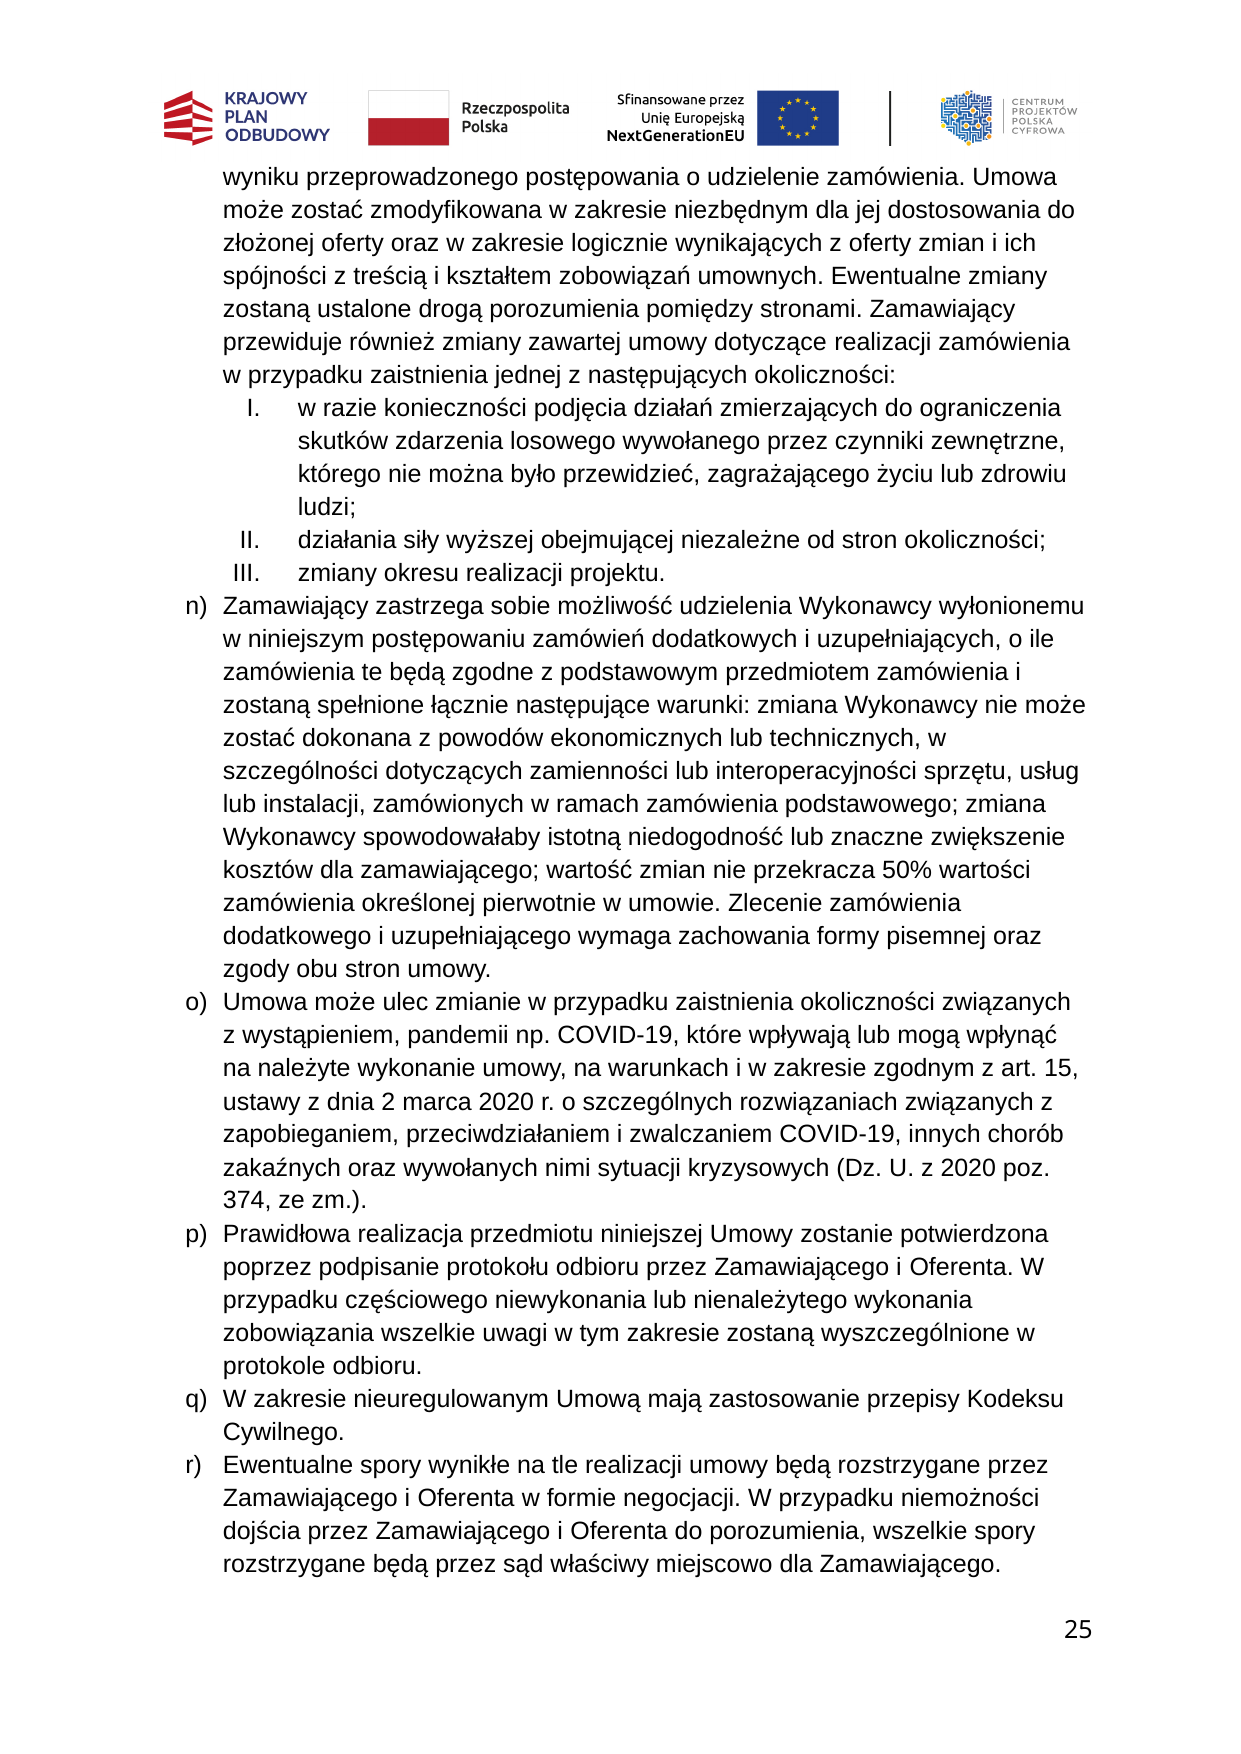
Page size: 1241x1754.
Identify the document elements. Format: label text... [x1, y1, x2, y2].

list Prawidłowa realizacja przedmiotu niniejszej Umowy zostanie potwierdzona poprzez podpisanie protokołu odbioru przez Zamawiającego i Oferenta. W przypadku częściowego niewykonania lub nienależytego wykonania zobowiązania wszelkie uwagi w tym zakresie zostaną wyszczególnione w protokole odbioru. [185, 1218, 1092, 1379]
list zmiany okresu realizacji projektu. [260, 558, 1092, 587]
list Ewentualne spory wynikłe na tle realizacji umowy będą rozstrzygane przez Zamawiającego i Oferenta w formie negocjacji. W przypadku niemożności dojścia przez Zamawiającego i Oferenta do porozumienia, wszelkie spory rozstrzygane będą przez sąd właściwy miejscowo dla Zamawiającego. [185, 1450, 1092, 1577]
list W zakresie nieuregulowanym Umową mają zastosowanie przepisy Kodeksu Cywilnego. [185, 1384, 1092, 1445]
list w razie konieczności podjęcia działań zmierzających do ograniczenia skutków zdarzenia losowego wywołanego przez czynniki zewnętrzne, którego nie można było przewidzieć, zagrażającego życiu lub zdrowiu ludzi; [260, 393, 1092, 521]
list Umowa może ulec zmianie w przypadku zaistnienia okoliczności związanych z wystąpieniem, pandemii np. COVID-19, które wpływają lub mogą wpłynąć na należyte wykonanie umowy, na warunkach i w zakresie zgodnym z art. 15, ustawy z dnia 2 marca 2020 r. o szczególnych rozwiązaniach związanych z zapobieganiem, przeciwdziałaniem i zwalczaniem COVID-19, innych chorób zakaźnych oraz wywołanych nimi sytuacji kryzysowych (Dz. U. z 2020 poz. 374, ze zm.). [185, 987, 1092, 1214]
list działania siły wyższej obejmującej niezależne od stron okoliczności; [260, 525, 1092, 554]
list Zamawiający zastrzega sobie możliwość udzielenia Wykonawcy wyłonionemu w niniejszym postępowaniu zamówień dodatkowych i uzupełniających, o ile zamówienia te będą zgodne z podstawowym przedmiotem zamówienia i zostaną spełnione łącznie następujące warunki: zmiana Wykonawcy nie może zostać dokonana z powodów ekonomicznych lub technicznych, w szczególności dotyczących zamienności lub interoperacyjności sprzętu, usług lub instalacji, zamówionych w ramach zamówienia podstawowego; zmiana Wykonawcy spowodowałaby istotną niedogodność lub znaczne zwiększenie kosztów dla zamawiającego; wartość zmian nie przekracza 50% wartości zamówienia określonej pierwotnie w umowie. Zlecenie zamówienia dodatkowego i uzupełniającego wymaga zachowania formy pisemnej oraz zgody obu stron umowy. [185, 591, 1092, 983]
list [185, 162, 1092, 389]
